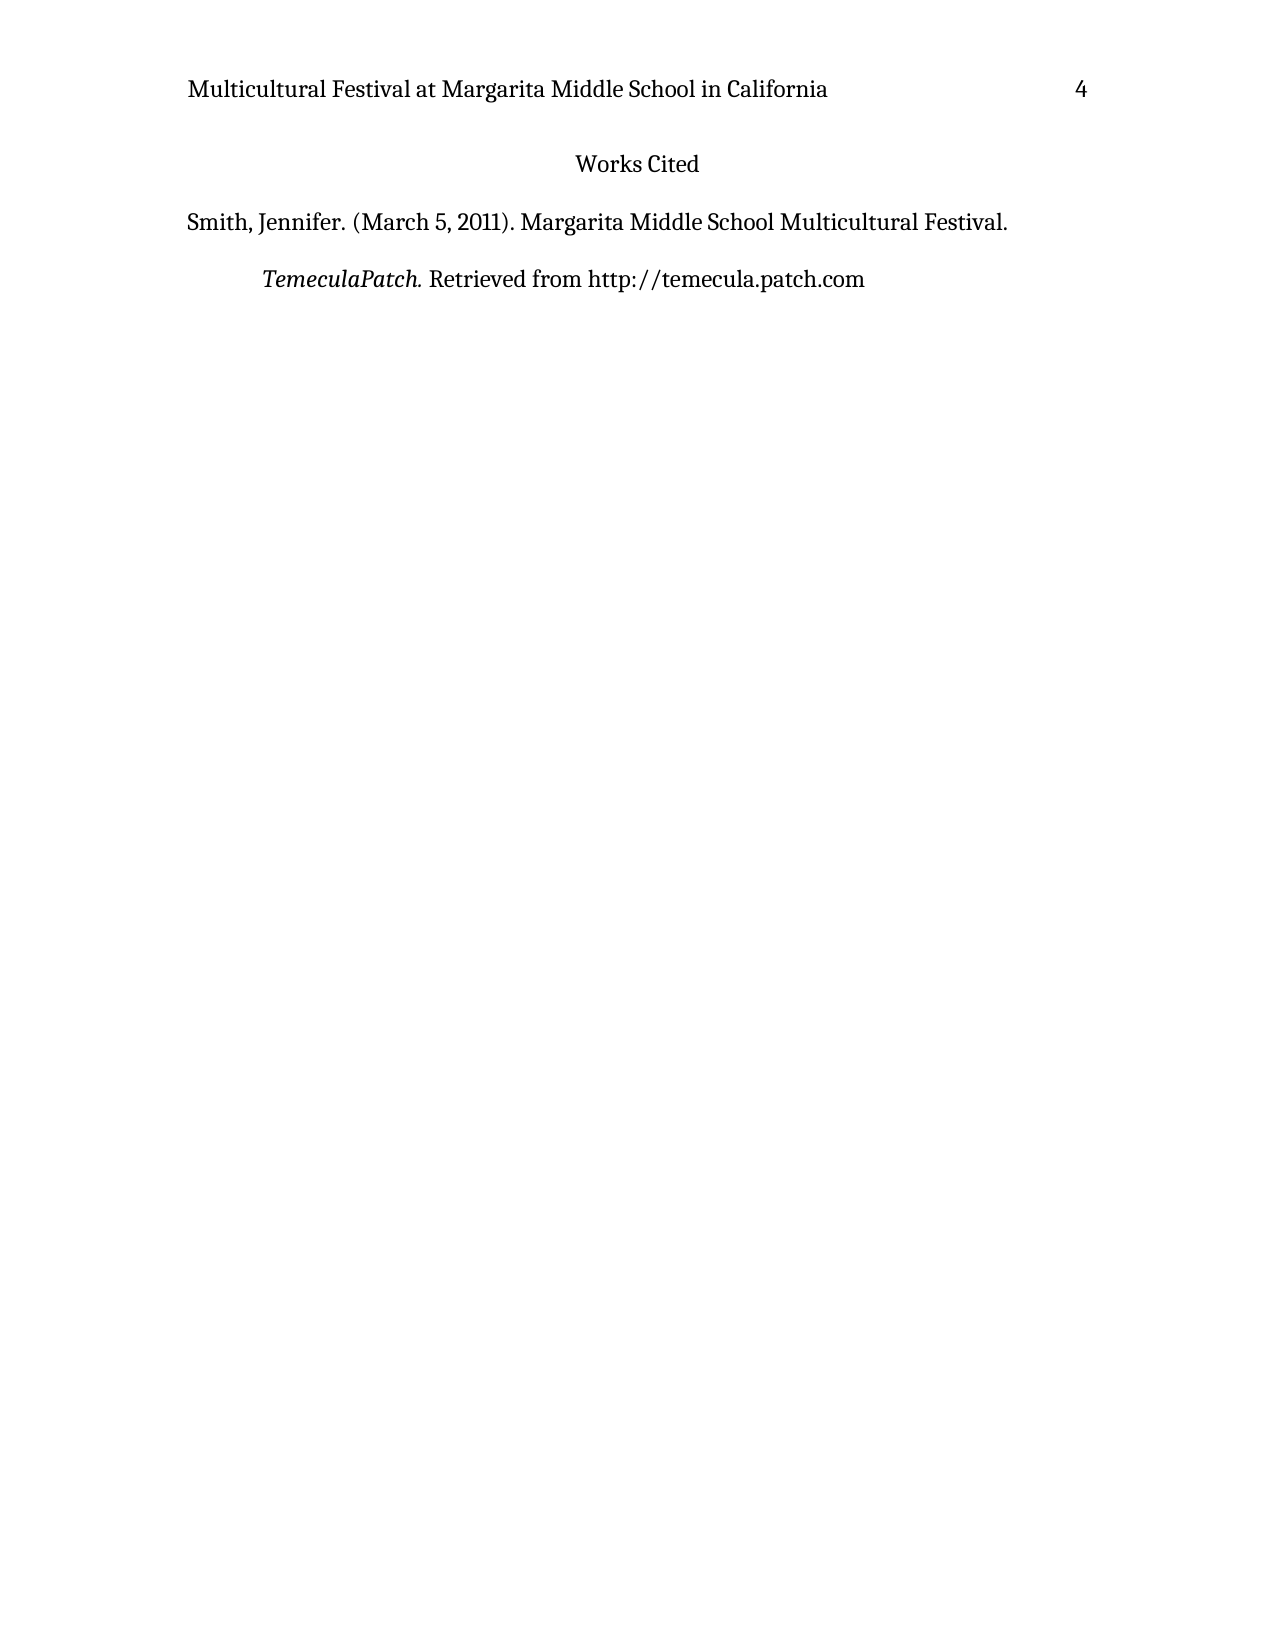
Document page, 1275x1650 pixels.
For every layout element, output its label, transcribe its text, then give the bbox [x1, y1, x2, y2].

text Smith, Jennifer. (March 5, 2011). Margarita Middle School Multicultural Festival. TemeculaPatch. Retrieved from http://temecula.patch.com [187, 207, 1087, 294]
text Works Cited [187, 150, 1087, 179]
